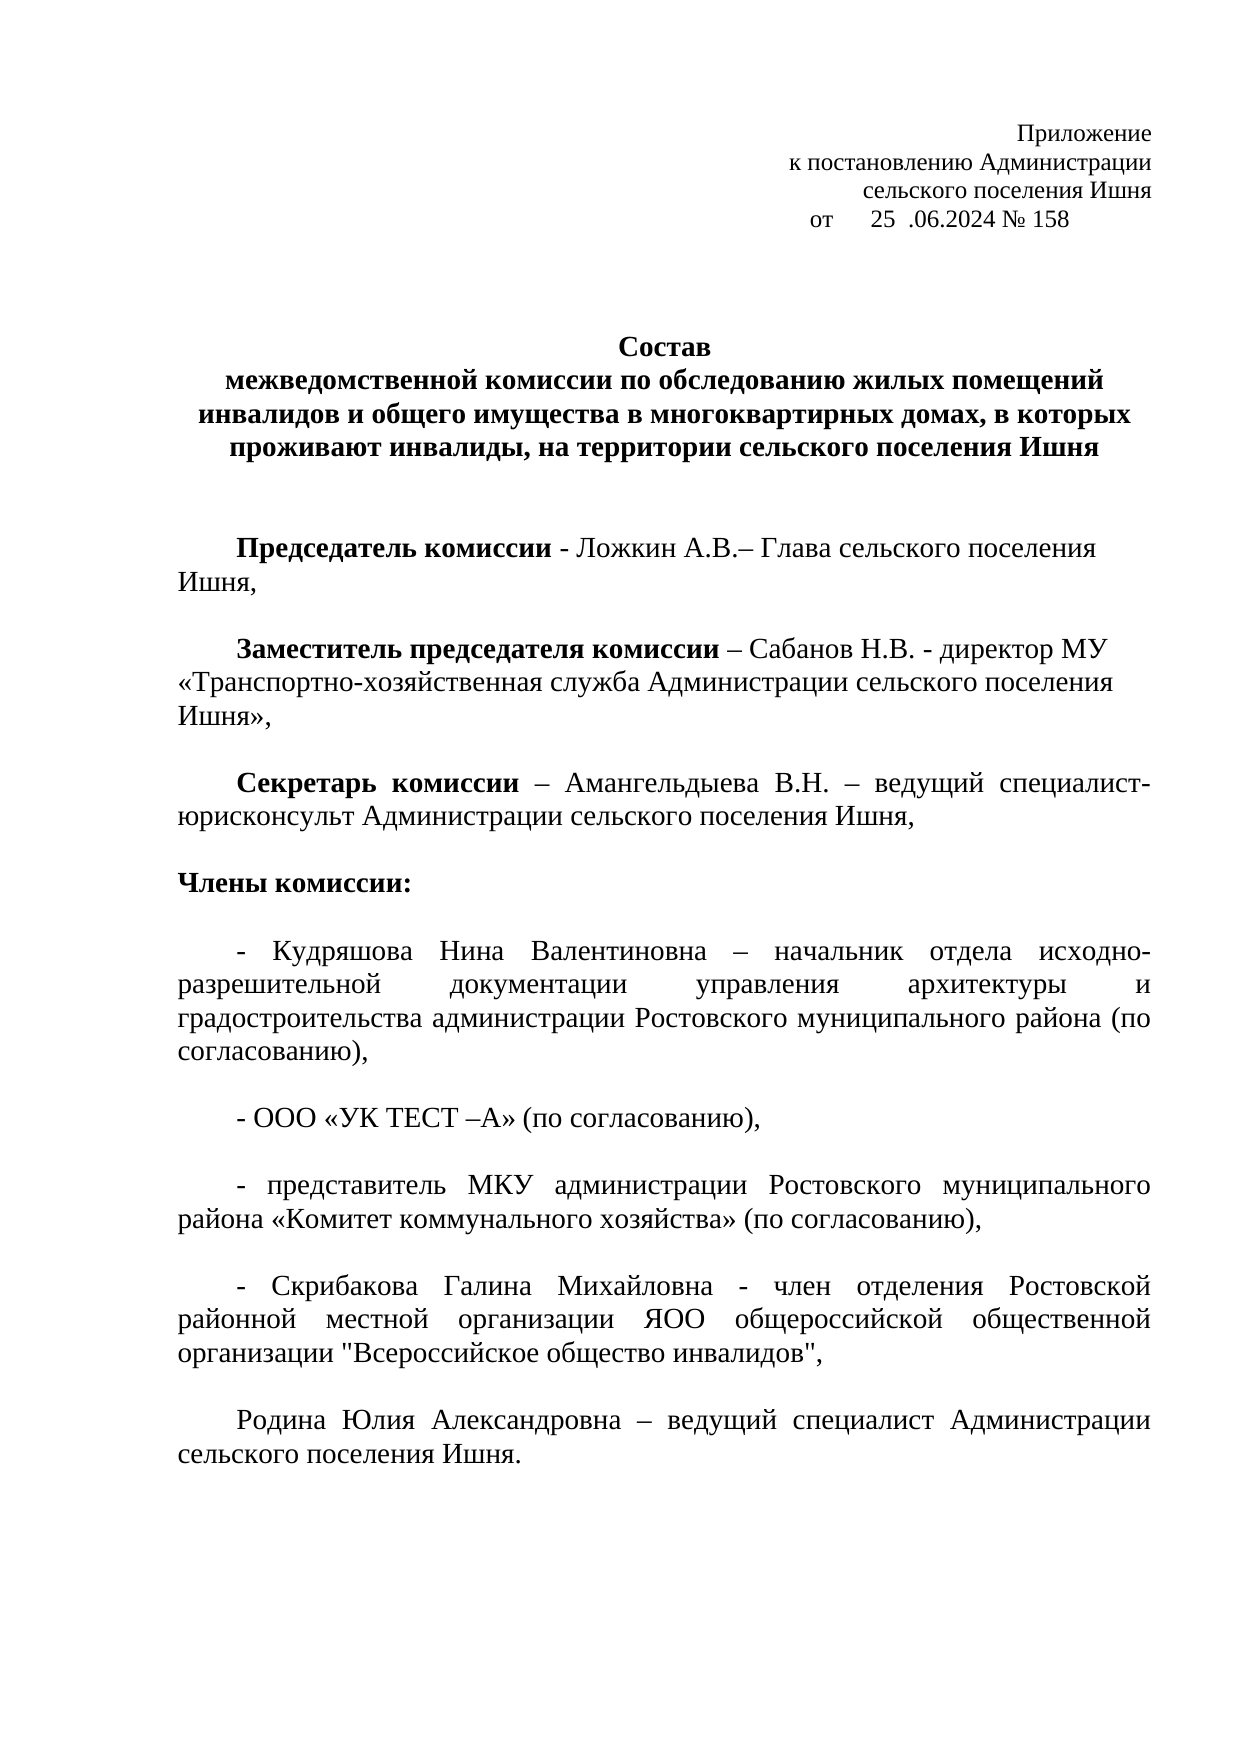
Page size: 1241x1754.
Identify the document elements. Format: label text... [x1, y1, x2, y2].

text - представитель МКУ администрации Ростовского муниципального района «Комитет коммунального хозяйства» (по согласованию), [177, 1167, 1152, 1234]
text Состав [177, 329, 1152, 362]
text - Кудряшова Нина Валентиновна – начальник отдела исходно-разрешительной документации управления архитектуры и градостроительства администрации Ростовского муниципального района (по согласованию), [177, 933, 1152, 1067]
text Председатель комиссии - Ложкин А.В.– Глава сельского поселения Ишня, [177, 530, 1152, 597]
text Приложение [177, 118, 1152, 147]
text межведомственной комиссии по обследованию жилых помещений инвалидов и общего имущества в многоквартирных домах, в которых проживают инвалиды, на территории сельского поселения Ишня [177, 362, 1152, 463]
text Секретарь комиссии – Амангельдыева В.Н. – ведущий специалист-юрисконсульт Администрации сельского поселения Ишня, [177, 765, 1152, 832]
text Заместитель председателя комиссии – Сабанов Н.В. - директор МУ «Транспортно-хозяйственная служба Администрации сельского поселения Ишня», [177, 631, 1152, 731]
text - ООО «УК ТЕСТ –А» (по согласованию), [177, 1100, 1152, 1134]
text к постановлению Администрации [177, 147, 1152, 176]
text Члены комиссии: [177, 866, 1152, 899]
text Родина Юлия Александровна – ведущий специалист Администрации сельского поселения Ишня. [177, 1402, 1152, 1469]
text от 25 .06.2024 № 158 [177, 204, 1152, 233]
text - Скрибакова Галина Михайловна - член отделения Ростовской районной местной организации ЯОО общероссийской общественной организации "Всероссийское общество инвалидов", [177, 1268, 1152, 1369]
text сельского поселения Ишня [177, 176, 1152, 204]
